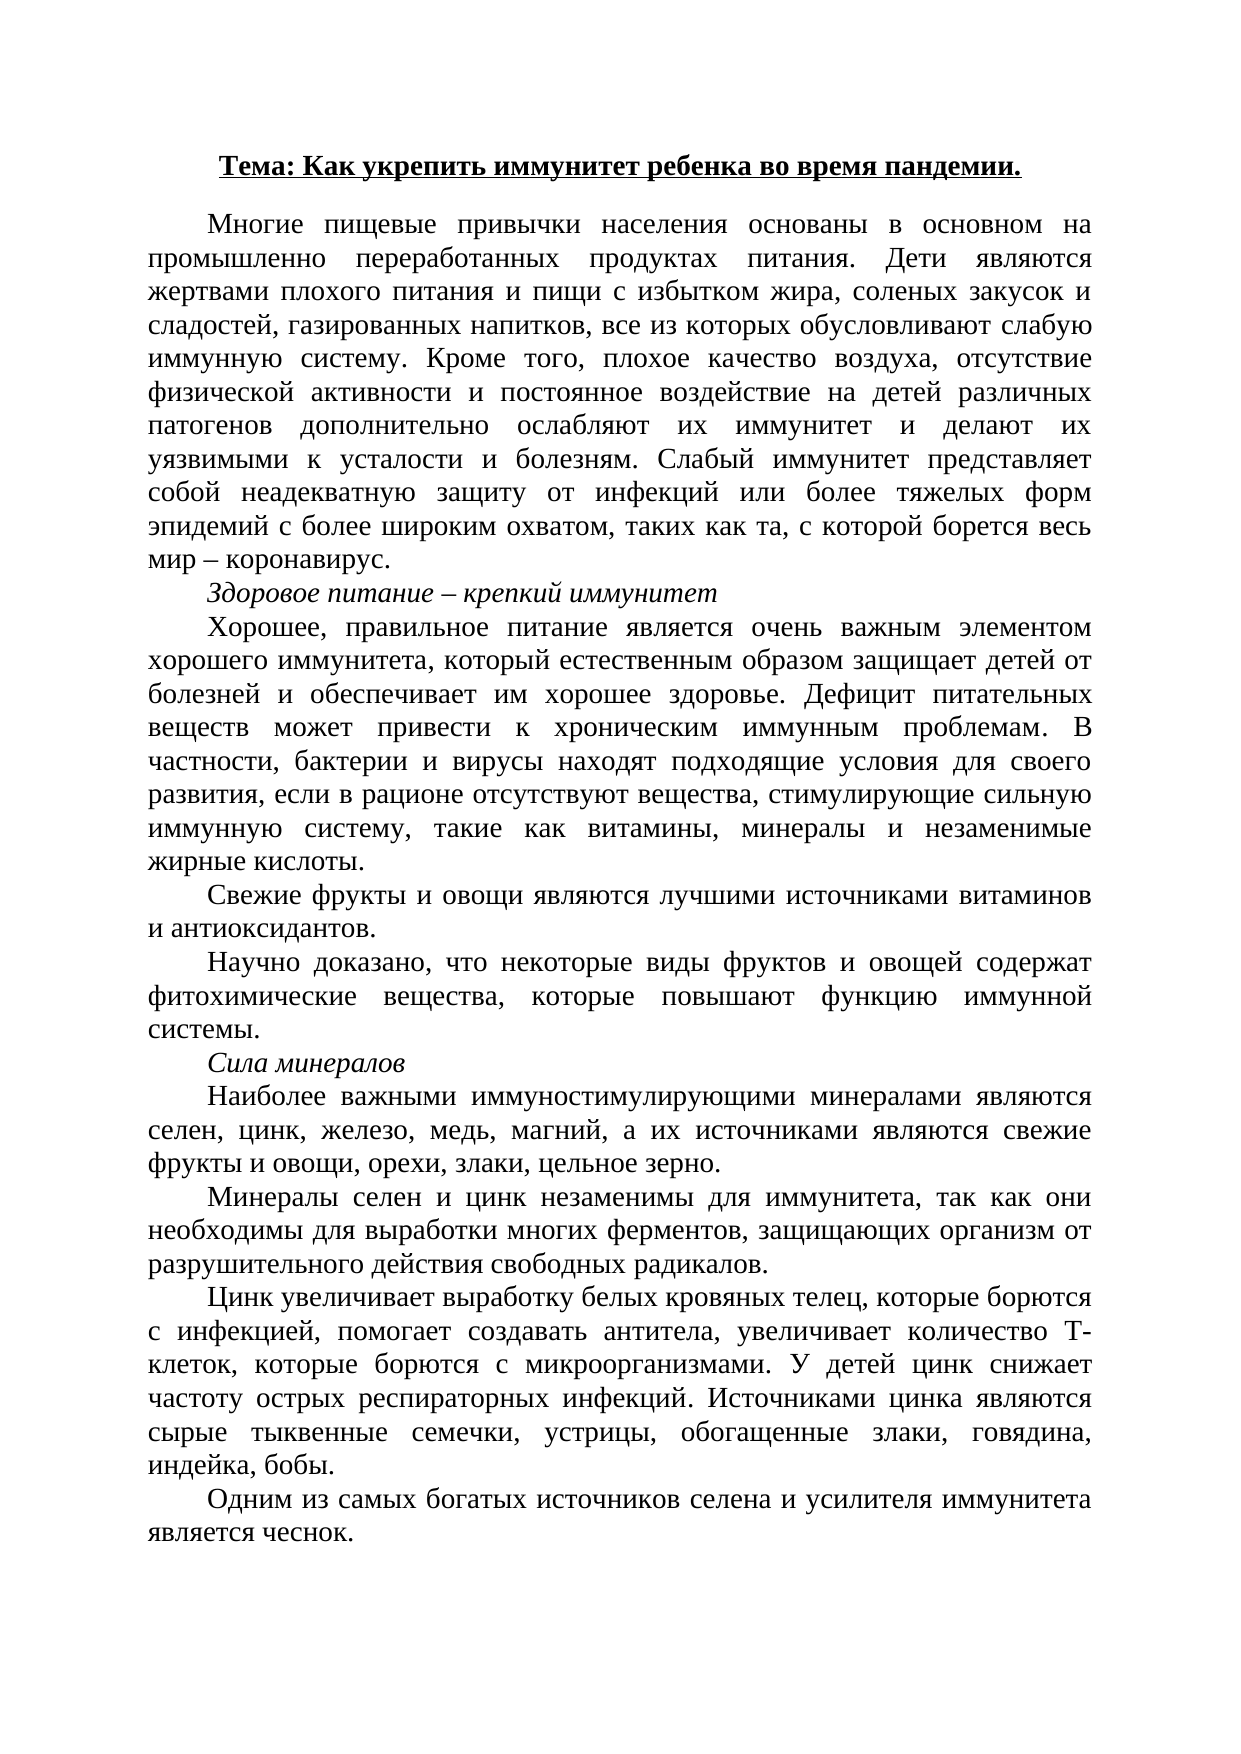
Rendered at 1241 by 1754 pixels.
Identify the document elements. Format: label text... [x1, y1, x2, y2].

subtitle Тема: Как укрепить иммунитет ребенка во время пандемии. [148, 148, 1092, 181]
text Научно доказано, что некоторые виды фруктов и овощей содержат фитохимические вещества, которые повышают функцию иммунной системы. [148, 944, 1092, 1045]
text Минералы селен и цинк незаменимы для иммунитета, так как они необходимы для выработки многих ферментов, защищающих организм от разрушительного действия свободных радикалов. [148, 1179, 1092, 1279]
text Хорошее, правильное питание является очень важным элементом хорошего иммунитета, который естественным образом защищает детей от болезней и обеспечивает им хорошее здоровье. Дефицит питательных веществ может привести к хроническим иммунным проблемам. В частности, бактерии и вирусы находят подходящие условия для своего развития, если в рационе отсутствуют вещества, стимулирующие сильную иммунную систему, такие как витамины, минералы и незаменимые жирные кислоты. [148, 609, 1092, 877]
text Одним из самых богатых источников селена и усилителя иммунитета является чеснок. [148, 1481, 1092, 1548]
text Свежие фрукты и овощи являются лучшими источниками витаминов и антиоксидантов. [148, 877, 1092, 944]
text Здоровое питание – крепкий иммунитет [148, 575, 1092, 609]
text Наиболее важными иммуностимулирующими минералами являются селен, цинк, железо, медь, магний, а их источниками являются свежие фрукты и овощи, орехи, злаки, цельное зерно. [148, 1078, 1092, 1179]
text Многие пищевые привычки населения основаны в основном на промышленно переработанных продуктах питания. Дети являются жертвами плохого питания и пищи с избытком жира, соленых закусок и сладостей, газированных напитков, все из которых обусловливают слабую иммунную систему. Кроме того, плохое качество воздуха, отсутствие физической активности и постоянное воздействие на детей различных патогенов дополнительно ослабляют их иммунитет и делают их уязвимыми к усталости и болезням. Слабый иммунитет представляет собой неадекватную защиту от инфекций или более тяжелых форм эпидемий с более широким охватом, таких как та, с которой борется весь мир – коронавирус. [148, 206, 1092, 575]
text Цинк увеличивает выработку белых кровяных телец, которые борются с инфекцией, помогает создавать антитела, увеличивает количество Т-клеток, которые борются с микроорганизмами. У детей цинк снижает частоту острых респираторных инфекций. Источниками цинка являются сырые тыквенные семечки, устрицы, обогащенные злаки, говядина, индейка, бобы. [148, 1279, 1092, 1481]
text Сила минералов [148, 1045, 1092, 1078]
